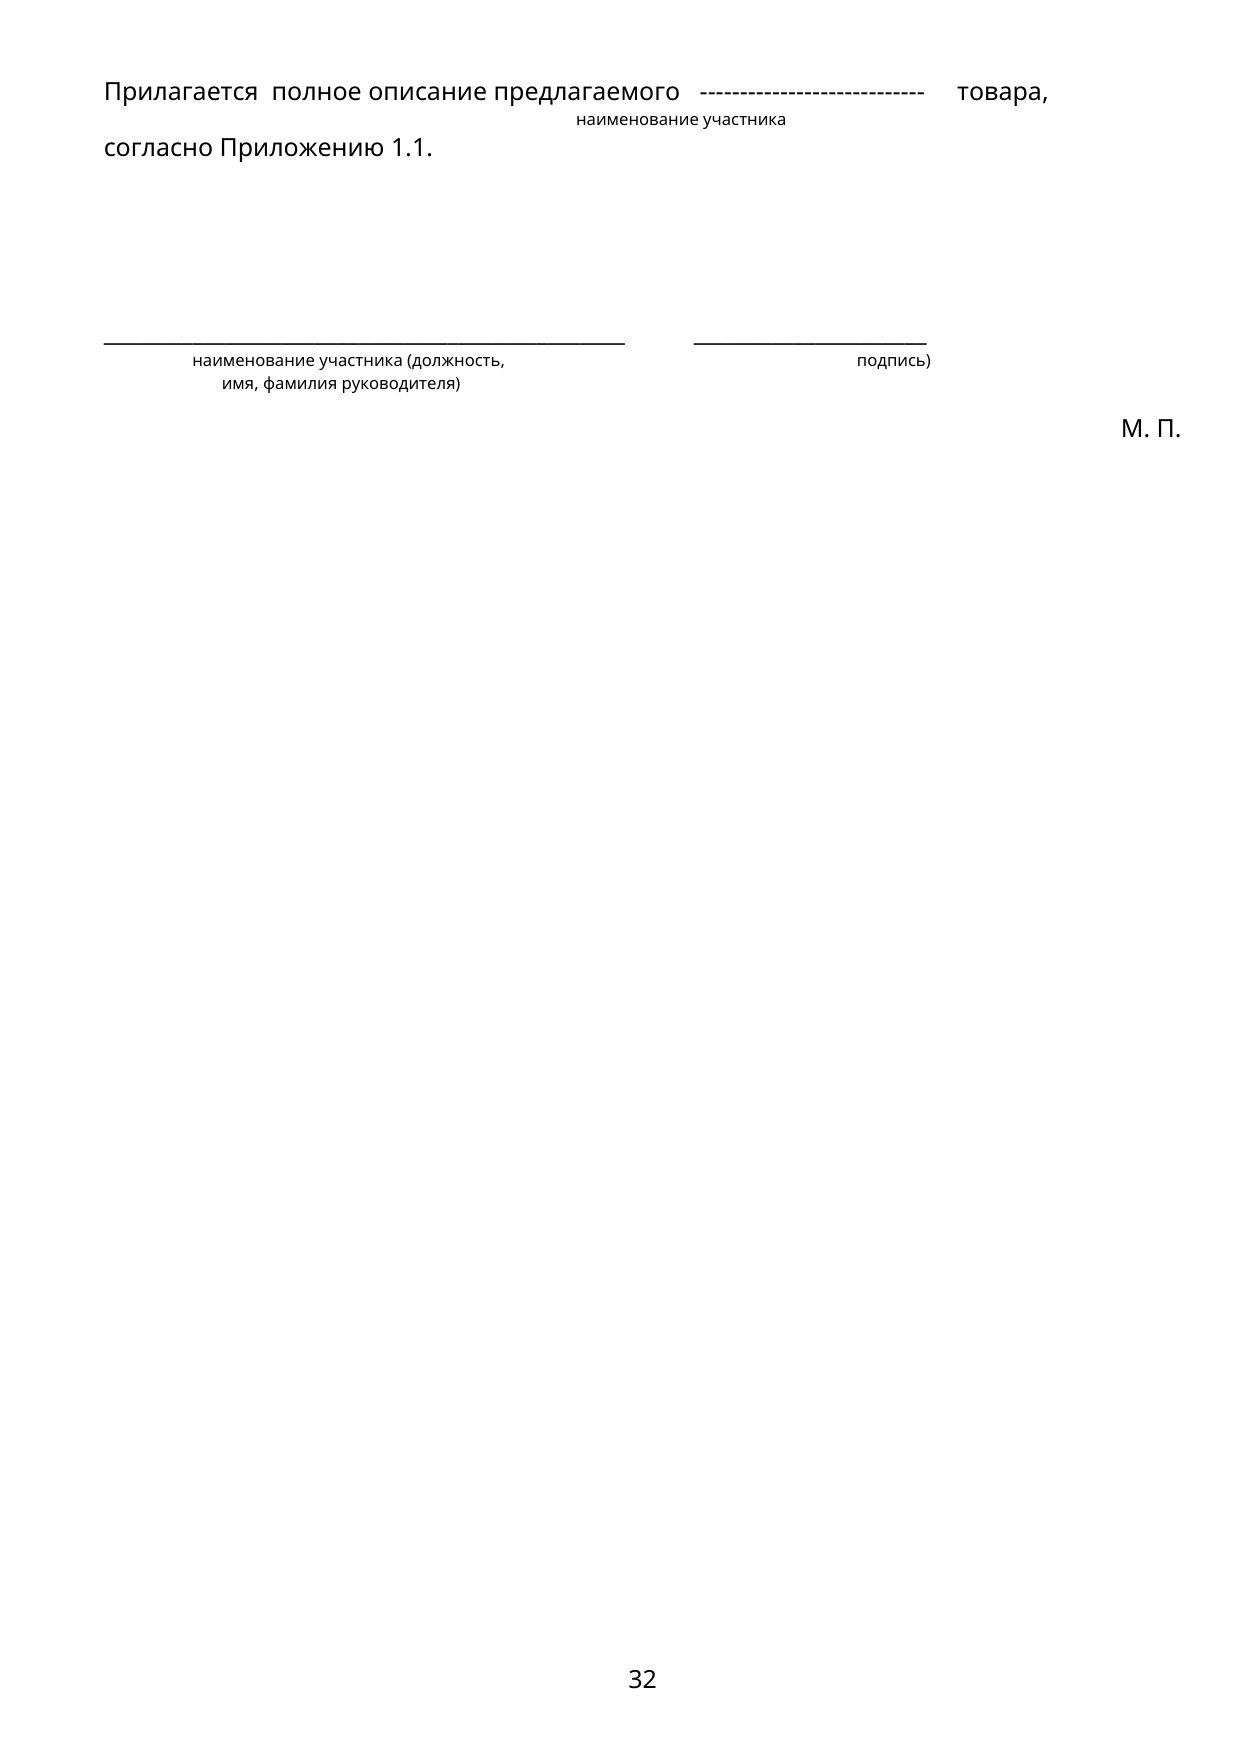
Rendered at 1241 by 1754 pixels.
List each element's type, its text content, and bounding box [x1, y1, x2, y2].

text наименование участника (должность, подпись) [192, 349, 1181, 372]
text имя, фамилия руководителя) [222, 372, 1181, 394]
text М. П. [103, 411, 1181, 445]
text наименование участника [103, 107, 1181, 130]
text Прилагается полное описание предлагаемого ---------------------------- товара, [103, 73, 1181, 107]
text согласно Приложению 1.1. [103, 130, 1181, 164]
text _______________________________________________ _____________________ [103, 315, 1181, 349]
